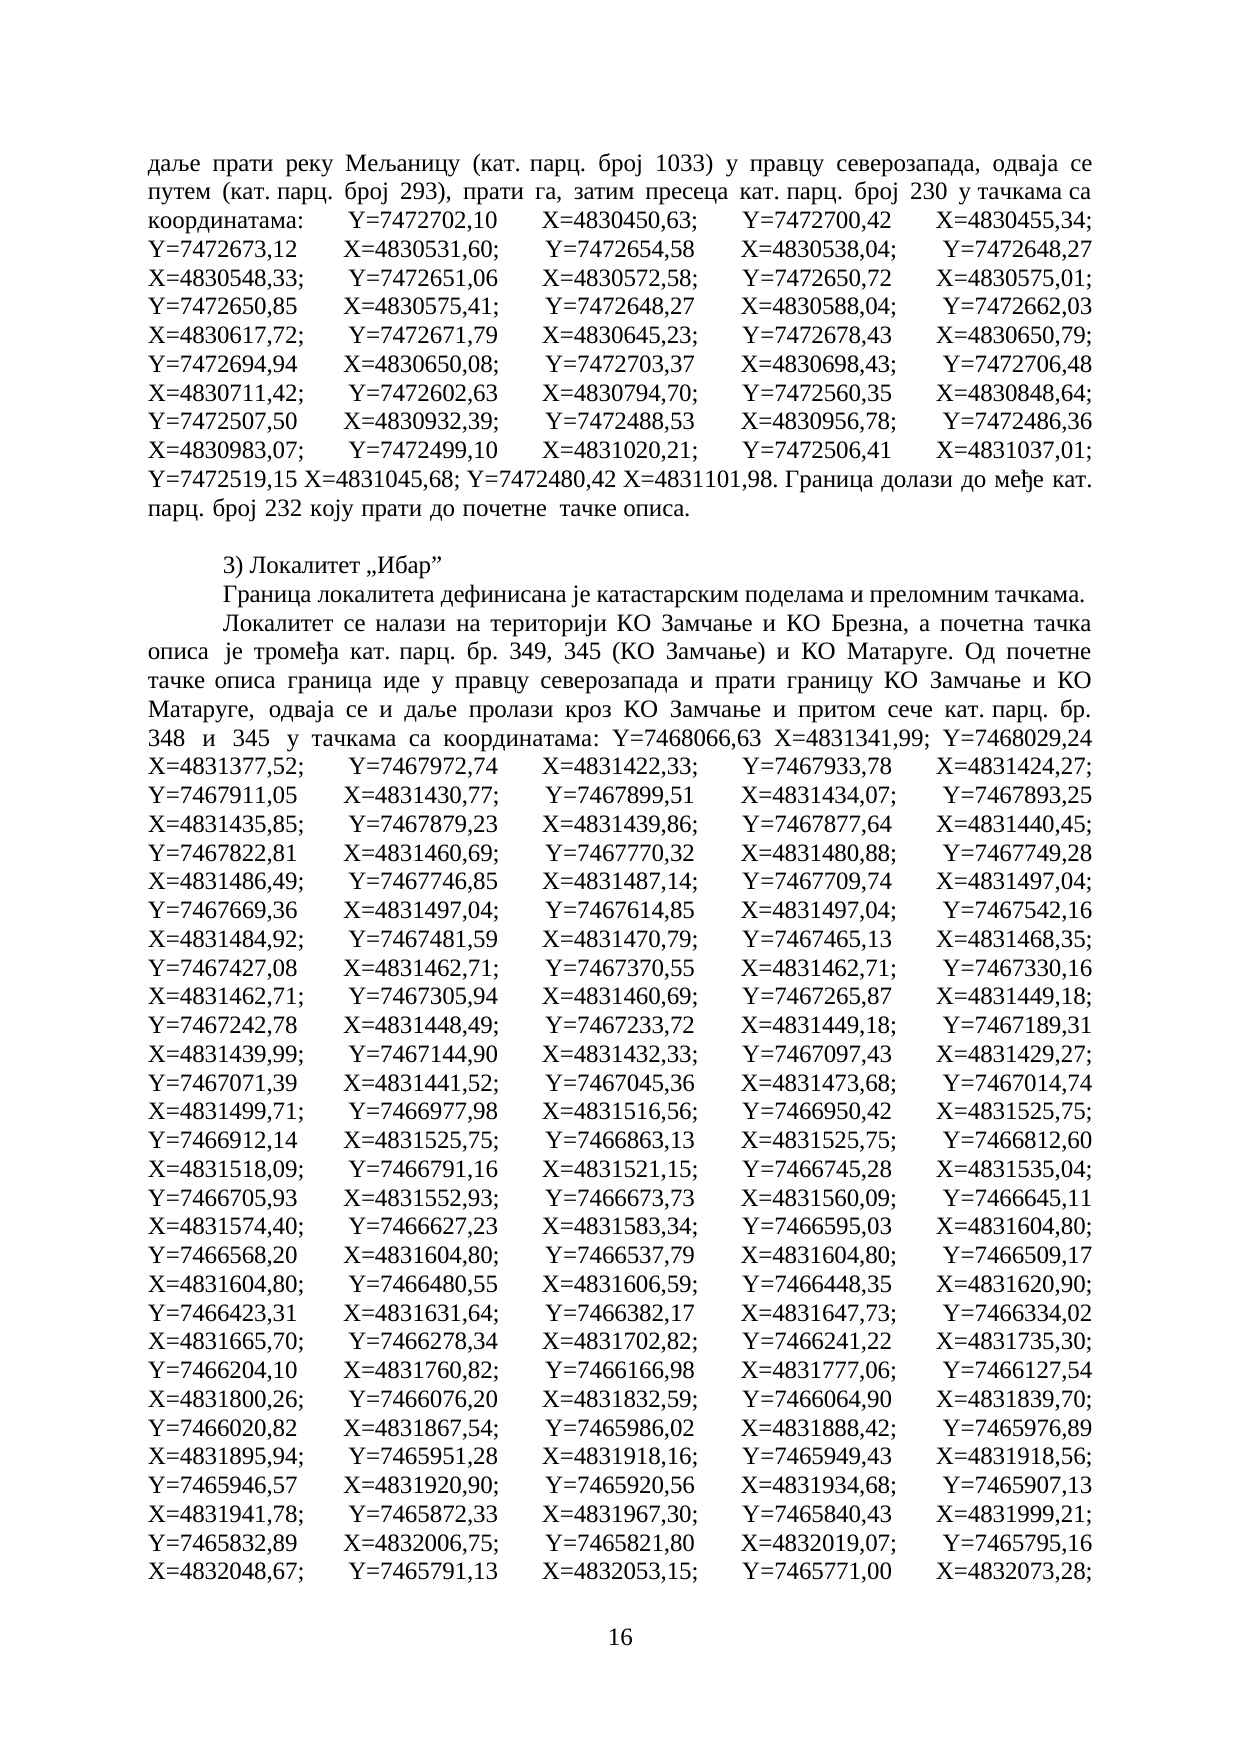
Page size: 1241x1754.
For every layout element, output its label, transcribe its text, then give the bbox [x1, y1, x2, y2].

text Граница локалитета дефинисана је катастарским поделама и преломним тачкама. [148, 579, 1092, 608]
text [148, 148, 1092, 521]
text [148, 608, 1092, 1585]
text 3) Локалитет „Ибар” [148, 550, 1092, 579]
